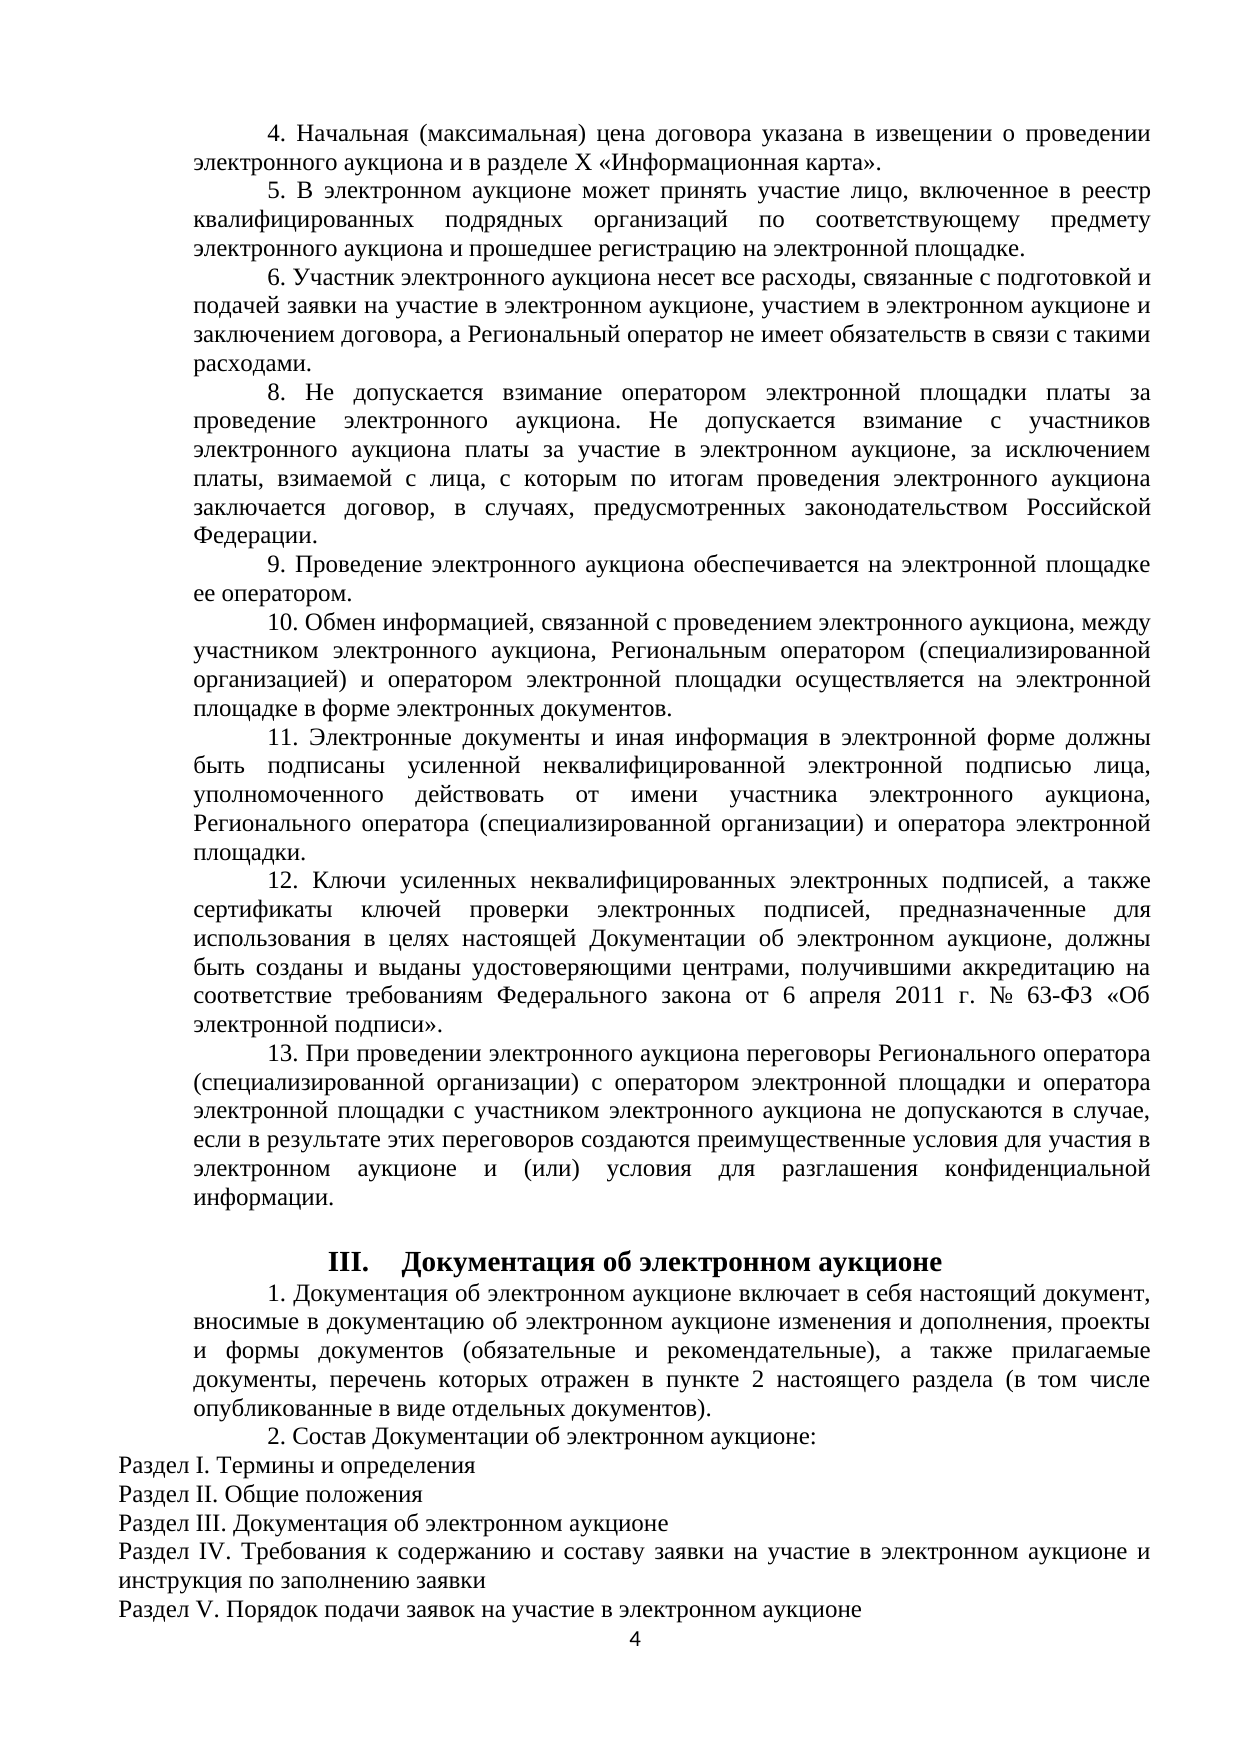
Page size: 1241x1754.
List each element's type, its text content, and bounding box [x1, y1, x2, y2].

text Раздел V. Порядок подачи заявок на участие в электронном аукционе [118, 1594, 1152, 1623]
text 8. Не допускается взимание оператором электронной площадки платы за проведение электронного аукциона. Не допускается взимание с участников электронного аукциона платы за участие в электронном аукционе, за исключением платы, взимаемой с лица, с которым по итогам проведения электронного аукциона заключается договор, в случаях, предусмотренных законодательством Российской Федерации. [193, 377, 1152, 549]
text 4. Начальная (максимальная) цена договора указана в извещении о проведении электронного аукциона и в разделе X «Информационная карта». [193, 118, 1152, 176]
text Раздел I. Термины и определения [118, 1450, 1152, 1479]
text 2. Состав Документации об электронном аукционе: [193, 1421, 1152, 1450]
text Раздел III. Документация об электронном аукционе [118, 1508, 1152, 1536]
text 11. Электронные документы и иная информация в электронной форме должны быть подписаны усиленной неквалифицированной электронной подписью лица, уполномоченного действовать от имени участника электронного аукциона, Регионального оператора (специализированной организации) и оператора электронной площадки. [193, 722, 1152, 866]
text 12. Ключи усиленных неквалифицированных электронных подписей, а также сертификаты ключей проверки электронных подписей, предназначенные для использования в целях настоящей Документации об электронном аукционе, должны быть созданы и выданы удостоверяющими центрами, получившими аккредитацию на соответствие требованиям Федерального закона от 6 апреля 2011 г. № 63-ФЗ «Об электронной подписи». [193, 866, 1152, 1038]
text Раздел II. Общие положения [118, 1479, 1152, 1508]
text 10. Обмен информацией, связанной с проведением электронного аукциона, между участником электронного аукциона, Региональным оператором (специализированной организацией) и оператором электронной площадки осуществляется на электронной площадке в форме электронных документов. [193, 607, 1152, 722]
text 5. В электронном аукционе может принять участие лицо, включенное в реестр квалифицированных подрядных организаций по соответствующему предмету электронного аукциона и прошедшее регистрацию на электронной площадке. [193, 176, 1152, 262]
text 13. При проведении электронного аукциона переговоры Регионального оператора (специализированной организации) с оператором электронной площадки и оператора электронной площадки с участником электронного аукциона не допускаются в случае, если в результате этих переговоров создаются преимущественные условия для участия в электронном аукционе и (или) условия для разглашения конфиденциальной информации. [193, 1038, 1152, 1211]
text 1. Документация об электронном аукционе включает в себя настоящий документ, вносимые в документацию об электронном аукционе изменения и дополнения, проекты и формы документов (обязательные и рекомендательные), а также прилагаемые документы, перечень которых отражен в пункте 2 настоящего раздела (в том числе опубликованные в виде отдельных документов). [193, 1278, 1152, 1421]
text 9. Проведение электронного аукциона обеспечивается на электронной площадке ее оператором. [193, 549, 1152, 607]
list Документация об электронном аукционе [118, 1244, 1152, 1278]
text Раздел IV. Требования к содержанию и составу заявки на участие в электронном аукционе и инструкция по заполнению заявки [118, 1536, 1152, 1594]
text 6. Участник электронного аукциона несет все расходы, связанные с подготовкой и подачей заявки на участие в электронном аукционе, участием в электронном аукционе и заключением договора, а Региональный оператор не имеет обязательств в связи с такими расходами. [193, 262, 1152, 377]
